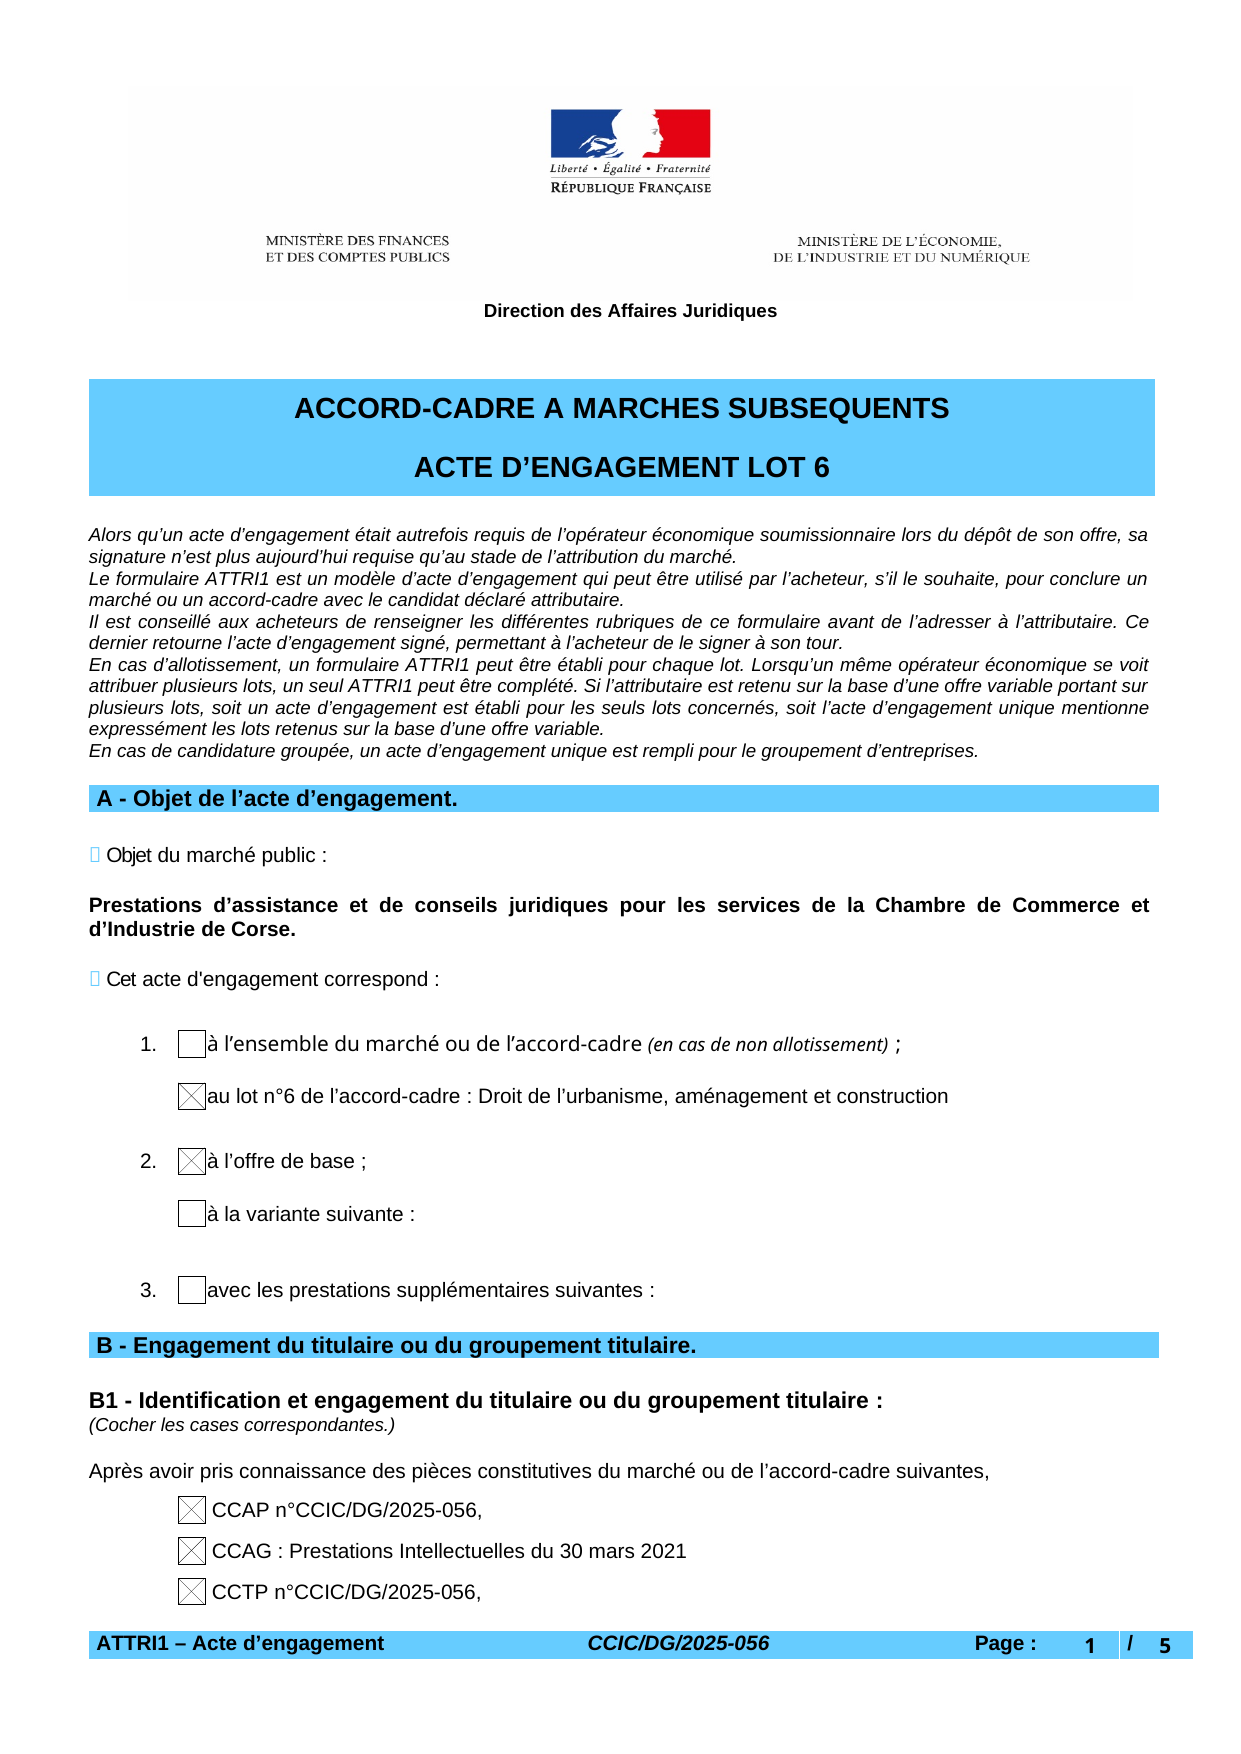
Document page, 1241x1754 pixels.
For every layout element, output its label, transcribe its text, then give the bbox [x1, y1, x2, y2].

text (Cocher les cases correspondantes.) [89, 1413, 1152, 1435]
text En cas d’allotissement, un formulaire ATTRI1 peut être établi pour chaque lot. Lorsqu’un même opérateur économique se voit attribuer plusieurs lots, un seul ATTRI1 peut être complété. Si l’attributaire est retenu sur la base d’une offre variable portant sur plusieurs lots, soit un acte d’engagement est établi pour les seuls lots concernés, soit l’acte d’engagement unique mentionne expressément les lots retenus sur la base d’une offre variable. [89, 653, 1152, 740]
text Le formulaire ATTRI1 est un modèle d’acte d’engagement qui peut être utilisé par l’acheteur, s’il le souhaite, pour conclure un marché ou un accord-cadre avec le candidat déclaré attributaire. [89, 567, 1152, 610]
text à la variante suivante : [177, 1199, 1152, 1227]
text  Objet du marché public : [89, 840, 1152, 868]
text CCAP n°CCIC/DG/2025-056, [177, 1495, 1152, 1524]
text au lot n°6 de l’accord-cadre : Droit de l’urbanisme, aménagement et construction [205, 1082, 1152, 1110]
text  Cet acte d'engagement correspond : [89, 964, 1152, 993]
subtitle B1 - Identification et engagement du titulaire ou du groupement titulaire : [89, 1387, 1152, 1413]
text Après avoir pris connaissance des pièces constitutives du marché ou de l’accord-cadre suivantes, [89, 1459, 1152, 1483]
picture [128, 86, 1133, 301]
text Il est conseillé aux acheteurs de renseigner les différentes rubriques de ce formulaire avant de l’adresser à l’attributaire. Ce dernier retourne l’acte d’engagement signé, permettant à l’acheteur de le signer à son tour. [89, 610, 1152, 653]
text Alors qu’un acte d’engagement était autrefois requis de l’opérateur économique soumissionnaire lors du dépôt de son offre, sa signature n’est plus aujourd’hui requise qu’au stade de l’attribution du marché. [89, 524, 1152, 567]
text En cas de candidature groupée, un acte d’engagement unique est rempli pour le groupement d’entreprises. [89, 740, 1152, 761]
list avec les prestations supplémentaires suivantes : [140, 1275, 1152, 1304]
text CCTP n°CCIC/DG/2025-056, [177, 1577, 1152, 1606]
text Prestations d’assistance et de conseils juridiques pour les services de la Chambre de Commerce et d’Industrie de Corse. [89, 892, 1152, 940]
table_header A - Objet de l’acte d’engagement. [89, 785, 1159, 812]
text CCAG : Prestations Intellectuelles du 30 mars 2021 [177, 1536, 1152, 1565]
table_header B - Engagement du titulaire ou du groupement titulaire. [89, 1332, 1159, 1358]
list à l’ensemble du marché ou de l’accord-cadre (en cas de non allotissement) ; [140, 1029, 1152, 1058]
table_header Direction des Affaires Juridiques [87, 86, 1174, 350]
table_header ACCORD-CADRE A MARCHES SUBSEQUENTS ACTE D’ENGAGEMENT LOT 6 [89, 379, 1155, 496]
list à l’offre de base ; [205, 1147, 1152, 1175]
